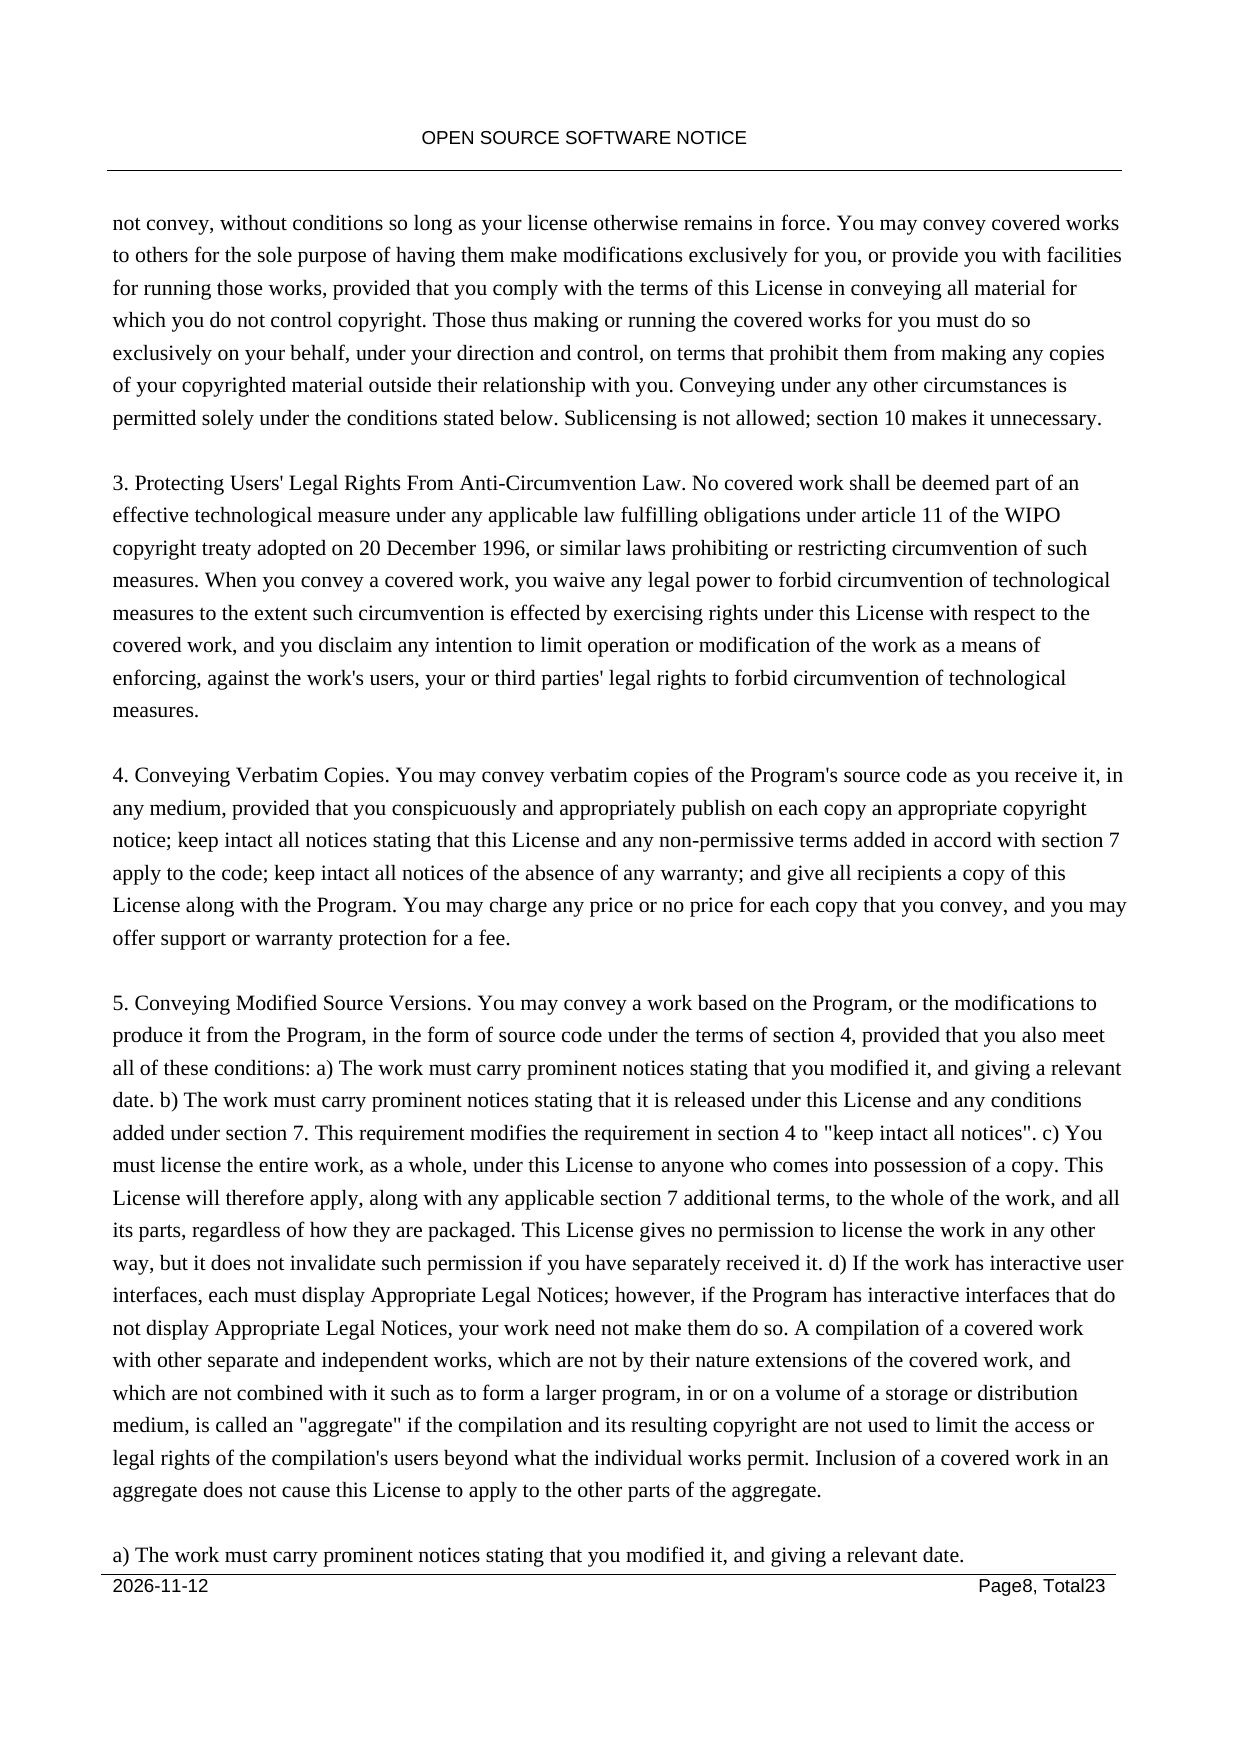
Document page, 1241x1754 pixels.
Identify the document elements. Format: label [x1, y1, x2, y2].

text [112, 206, 1128, 1571]
